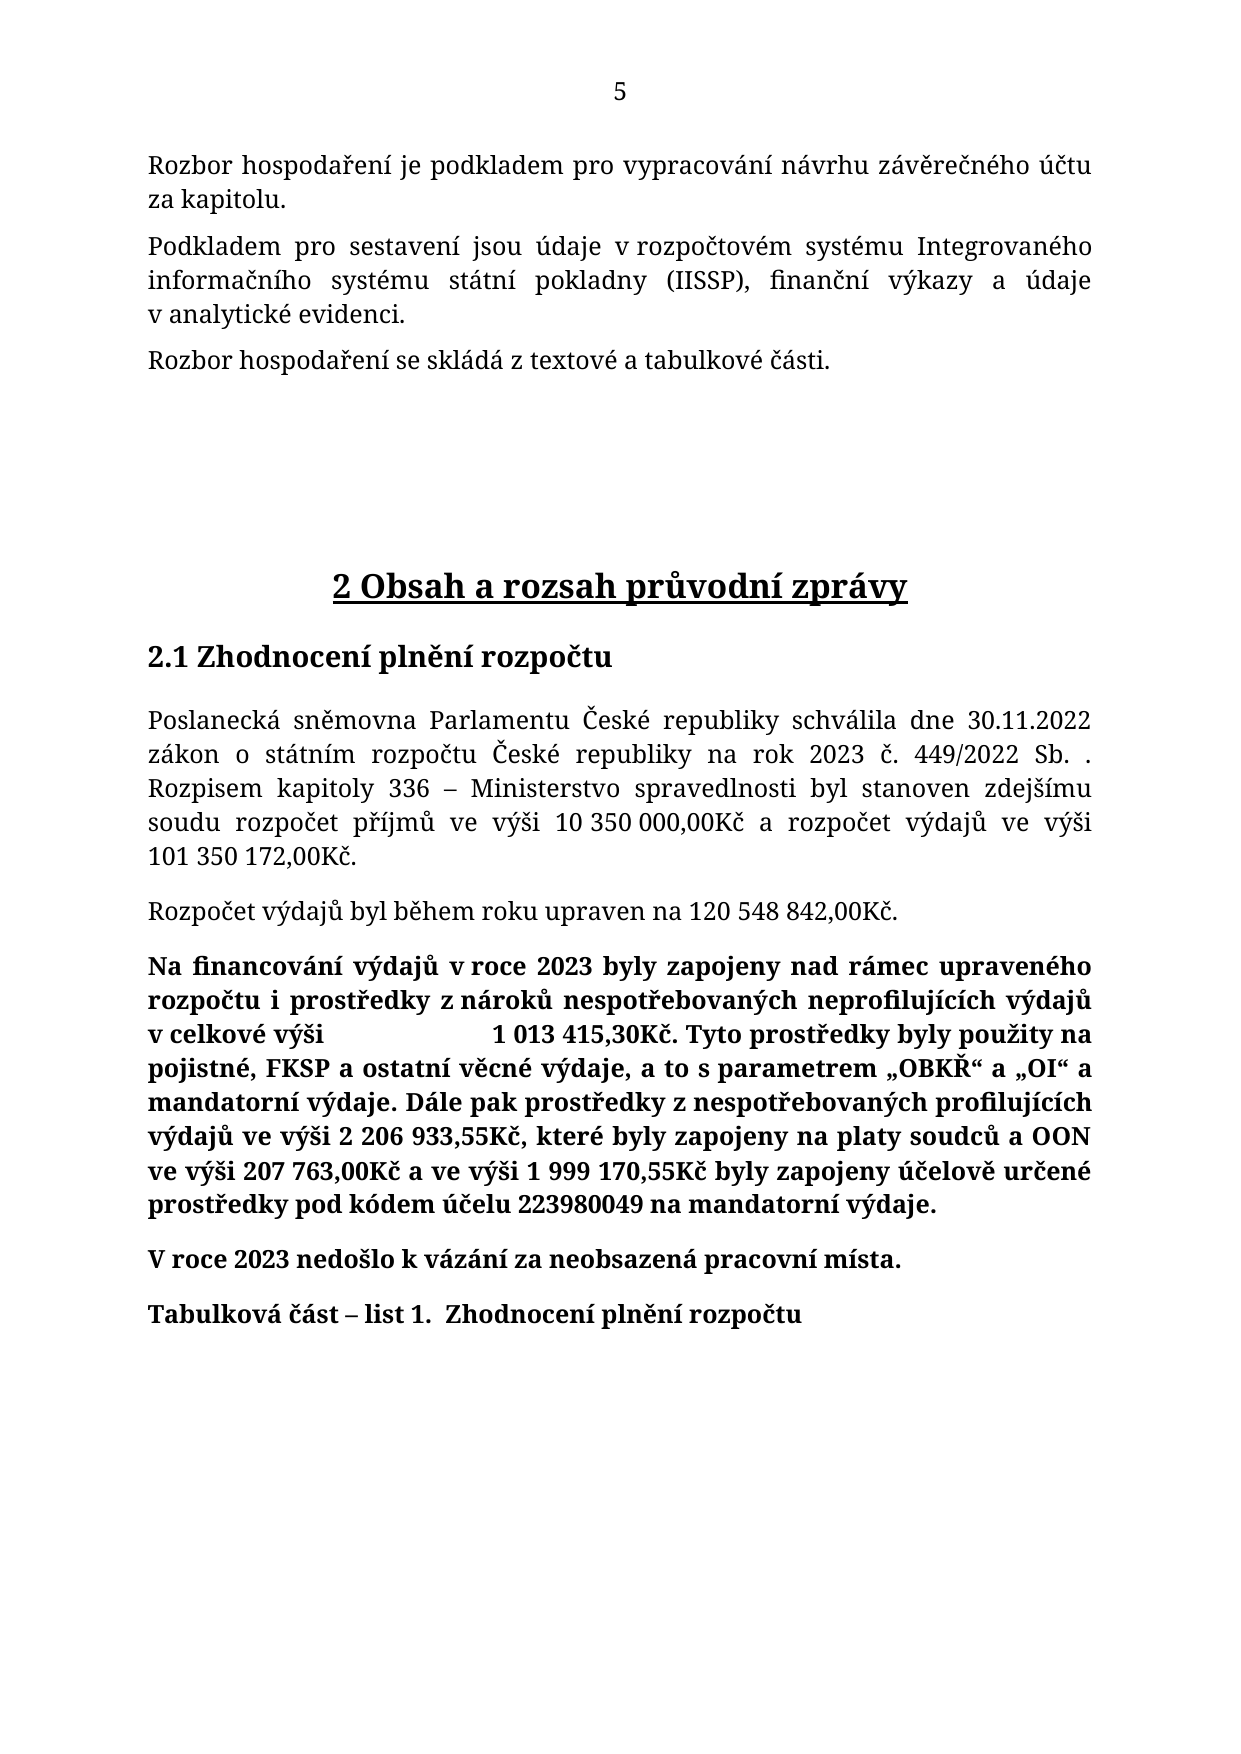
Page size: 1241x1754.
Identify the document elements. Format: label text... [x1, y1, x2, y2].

text Tabulková část – list 1. Zhodnocení plnění rozpočtu [148, 1297, 1093, 1331]
text Rozpočet výdajů byl během roku upraven na 120 548 842,00Kč. [148, 894, 1093, 928]
text Poslanecká sněmovna Parlamentu České republiky schválila dne 30.11.2022 zákon o státním rozpočtu České republiky na rok 2023 č. 449/2022 Sb. . Rozpisem kapitoly 336 – Ministerstvo spravedlnosti byl stanoven zdejšímu soudu rozpočet příjmů ve výši 10 350 000,00Kč a rozpočet výdajů ve výši 101 350 172,00Kč. [148, 703, 1093, 873]
text V roce 2023 nedošlo k vázání za neobsazená pracovní místa. [148, 1242, 1093, 1276]
text Rozbor hospodaření je podkladem pro vypracování návrhu závěrečného účtu za kapitolu. [148, 148, 1093, 216]
text Podkladem pro sestavení jsou údaje v rozpočtovém systému Integrovaného informačního systému státní pokladny (IISSP), finanční výkazy a údaje v analytické evidenci. [148, 228, 1093, 330]
text 2.1 Zhodnocení plnění rozpočtu [148, 636, 1093, 676]
text 2 Obsah a rozsah průvodní zprávy [148, 563, 1093, 609]
text Rozbor hospodaření se skládá z textové a tabulkové části. [148, 343, 1093, 377]
text Na financování výdajů v roce 2023 byly zapojeny nad rámec upraveného rozpočtu i prostředky z nároků nespotřebovaných neprofilujících výdajů v celkové výši 1 013 415,30Kč. Tyto prostředky byly použity na pojistné, FKSP a ostatní věcné výdaje, a to s parametrem „OBKŘ“ a „OI“ a mandatorní výdaje. Dále pak prostředky z nespotřebovaných profilujících výdajů ve výši 2 206 933,55Kč, které byly zapojeny na platy soudců a OON ve výši 207 763,00Kč a ve výši 1 999 170,55Kč byly zapojeny účelově určené prostředky pod kódem účelu 223980049 na mandatorní výdaje. [148, 949, 1093, 1221]
